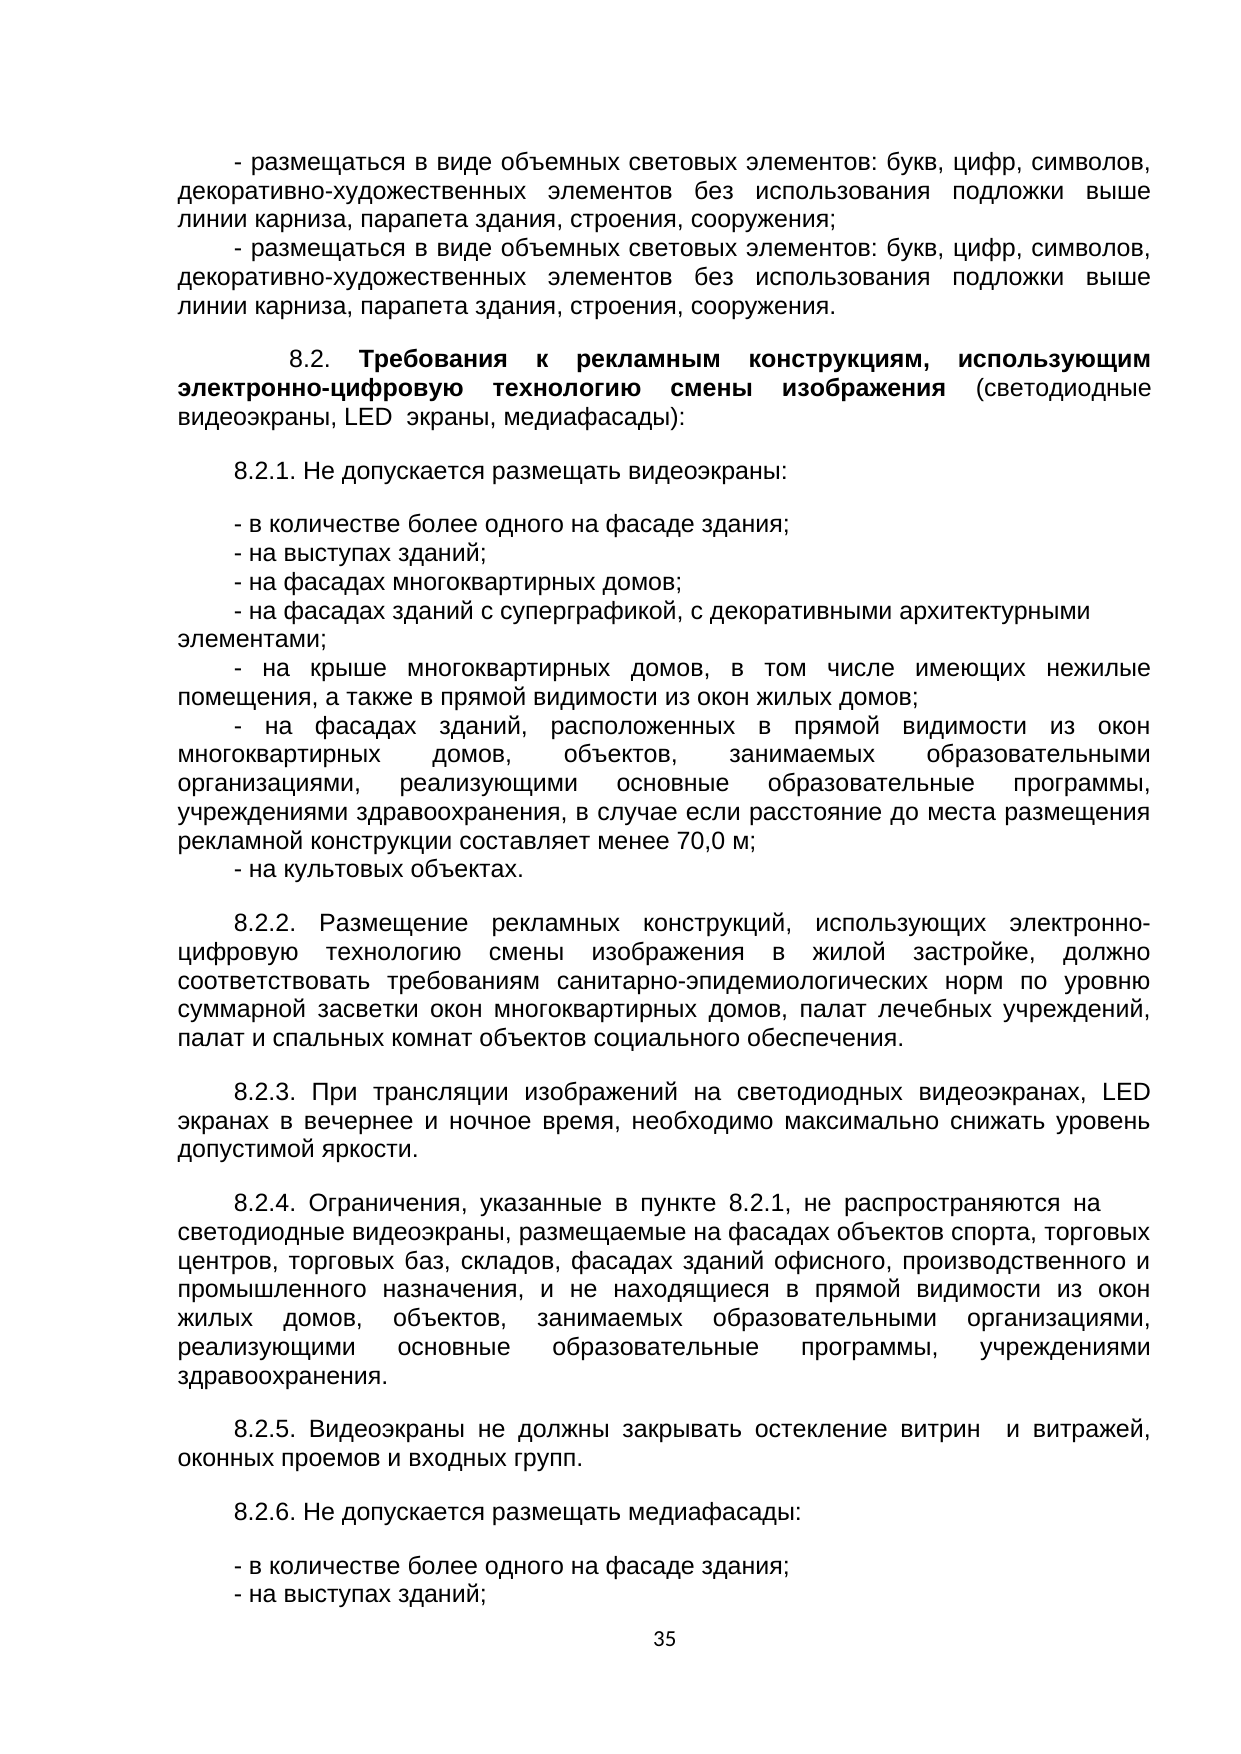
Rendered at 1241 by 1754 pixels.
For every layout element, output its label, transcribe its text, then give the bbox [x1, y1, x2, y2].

text - размещаться в виде объемных световых элементов: букв, цифр, символов, декоративно-художественных элементов без использования подложки выше линии карниза, парапета здания, строения, сооружения. [177, 233, 1152, 319]
text - на фасадах зданий с суперграфикой, с декоративными архитектурными [177, 596, 1152, 624]
text 8.2.1. Не допускается размещать видеоэкраны: [177, 456, 1152, 484]
text 8.2.3. При трансляции изображений на светодиодных видеоэкранах, LED экранах в вечернее и ночное время, необходимо максимально снижать уровень допустимой яркости. [177, 1077, 1152, 1163]
text - на культовых объектах. [177, 854, 1152, 883]
text - на фасадах зданий, расположенных в прямой видимости из окон многоквартирных домов, объектов, занимаемых образовательными организациями, реализующими основные образовательные программы, учреждениями здравоохранения, в случае если расстояние до места размещения рекламной конструкции составляет менее 70,0 м; [177, 711, 1152, 854]
text - на фасадах многоквартирных домов; [177, 567, 1152, 596]
text - в количестве более одного на фасаде здания; [177, 509, 1152, 538]
text - на выступах зданий; [177, 1579, 1152, 1608]
text 8.2.5. Видеоэкраны не должны закрывать остекление витрин и витражей, оконных проемов и входных групп. [177, 1414, 1152, 1472]
text 8.2.4. Ограничения, указанные в пункте 8.2.1, не распространяются на светодиодные видеоэкраны, размещаемые на фасадах объектов спорта, торговых центров, торговых баз, складов, фасадах зданий офисного, производственного и промышленного назначения, и не находящиеся в прямой видимости из окон жилых домов, объектов, занимаемых образовательными организациями, реализующими основные образовательные программы, учреждениями здравоохранения. [177, 1188, 1152, 1389]
text 8.2.2. Размещение рекламных конструкций, использующих электронно- цифровую технологию смены изображения в жилой застройке, должно соответствовать требованиям санитарно-эпидемиологических норм по уровню суммарной засветки окон многоквартирных домов, палат лечебных учреждений, палат и спальных комнат объектов социального обеспечения. [177, 908, 1152, 1052]
text - в количестве более одного на фасаде здания; [177, 1551, 1152, 1579]
text 8.2. Требования к рекламным конструкциям, использующим электронно-цифровую технологию смены изображения (светодиодные видеоэкраны, LED экраны, медиафасады): [177, 344, 1152, 431]
text элементами; [177, 624, 1152, 653]
text - на крыше многоквартирных домов, в том числе имеющих нежилые помещения, а также в прямой видимости из окон жилых домов; [177, 653, 1152, 711]
text - на выступах зданий; [177, 538, 1152, 567]
text - размещаться в виде объемных световых элементов: букв, цифр, символов, декоративно-художественных элементов без использования подложки выше линии карниза, парапета здания, строения, сооружения; [177, 147, 1152, 233]
text 8.2.6. Не допускается размещать медиафасады: [177, 1497, 1152, 1526]
